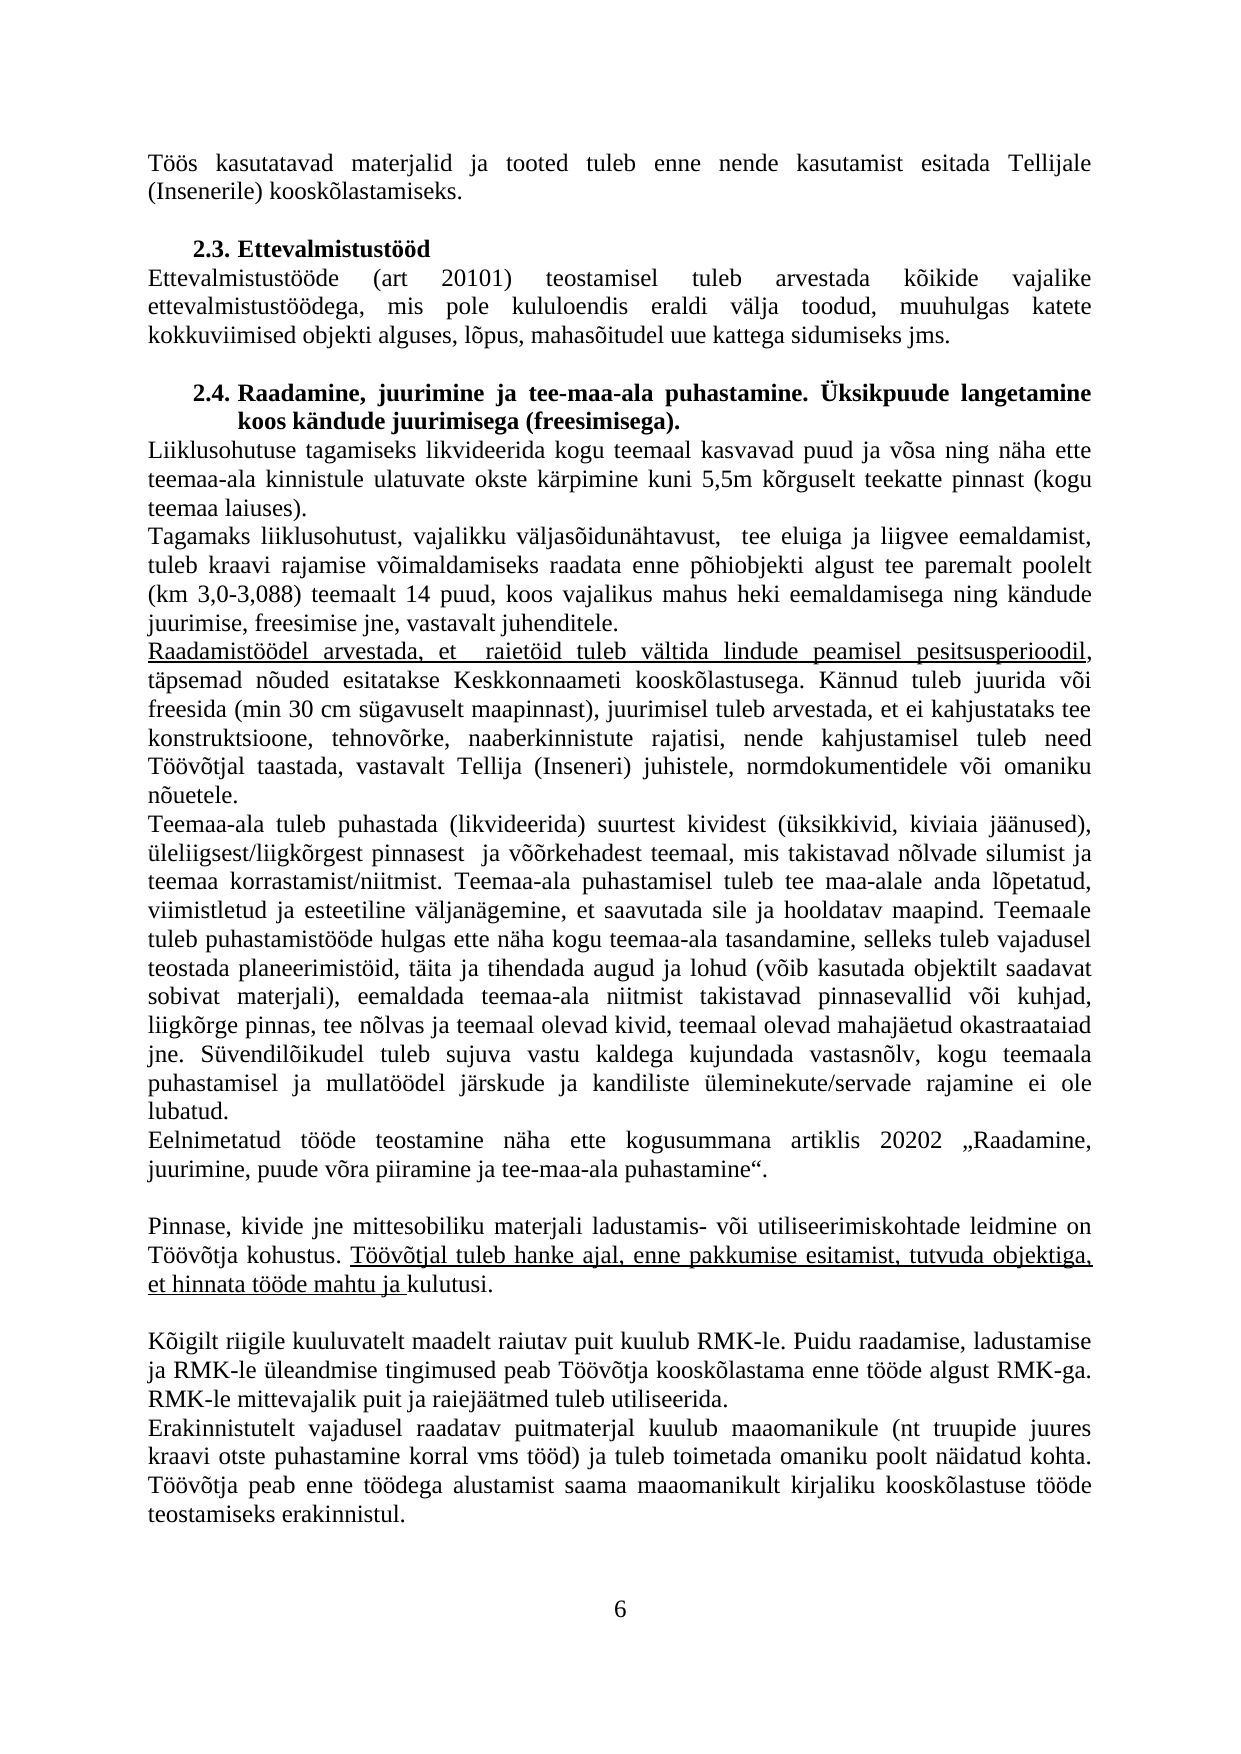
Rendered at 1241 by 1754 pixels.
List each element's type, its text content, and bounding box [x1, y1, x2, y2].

list Raadamine, juurimine ja tee-maa-ala puhastamine. Üksikpuude langetamine koos kändude juurimisega (freesimisega). [193, 378, 1092, 435]
list Ettevalmistustööd [193, 234, 1092, 263]
list Eelnimetatud tööde teostamine näha ette kogusummana artiklis 20202 „Raadamine, juurimine, puude võra piiramine ja tee-maa-ala puhastamine“. [148, 1125, 1092, 1183]
list Erakinnistutelt vajadusel raadatav puitmaterjal kuulub maaomanikule (nt truupide juures kraavi otste puhastamine korral vms tööd) ja tuleb toimetada omaniku poolt näidatud kohta. Töövõtja peab enne töödega alustamist saama maaomanikult kirjaliku kooskõlastuse tööde teostamiseks erakinnistul. [148, 1413, 1092, 1528]
list Teemaa-ala tuleb puhastada (likvideerida) suurtest kividest (üksikkivid, kiviaia jäänused), üleliigsest/liigkõrgest pinnasest ja võõrkehadest teemaal, mis takistavad nõlvade silumist ja teemaa korrastamist/niitmist. Teemaa-ala puhastamisel tuleb tee maa-alale anda lõpetatud, viimistletud ja esteetiline väljanägemine, et saavutada sile ja hooldatav maapind. Teemaale tuleb puhastamistööde hulgas ette näha kogu teemaa-ala tasandamine, selleks tuleb vajadusel teostada planeerimistöid, täita ja tihendada augud ja lohud (võib kasutada objektilt saadavat sobivat materjali), eemaldada teemaa-ala niitmist takistavad pinnasevallid või kuhjad, liigkõrge pinnas, tee nõlvas ja teemaal olevad kivid, teemaal olevad mahajäetud okastraataiad jne. Süvendilõikudel tuleb sujuva vastu kaldega kujundada vastasnõlv, kogu teemaala puhastamisel ja mullatöödel järskude ja kandiliste üleminekute/servade rajamine ei ole lubatud. [148, 809, 1092, 1125]
list Pinnase, kivide jne mittesobiliku materjali ladustamis- või utiliseerimiskohtade leidmine on Töövõtja kohustus. Töövõtjal tuleb hanke ajal, enne pakkumise esitamist, tutvuda objektiga, et hinnata tööde mahtu ja kulutusi. [148, 1211, 1092, 1298]
text Töös kasutatavad materjalid ja tooted tuleb enne nende kasutamist esitada Tellijale (Insenerile) kooskõlastamiseks. [148, 148, 1092, 205]
list Raadamistöödel arvestada, et raietöid tuleb vältida lindude peamisel pesitsusperioodil, täpsemad nõuded esitatakse Keskkonnaameti kooskõlastusega. Kännud tuleb juurida või freesida (min 30 cm sügavuselt maapinnast), juurimisel tuleb arvestada, et ei kahjustataks tee konstruktsioone, tehnovõrke, naaberkinnistute rajatisi, nende kahjustamisel tuleb need Töövõtjal taastada, vastavalt Tellija (Inseneri) juhistele, normdokumentidele või omaniku nõuetele. [148, 636, 1092, 809]
list Liiklusohutuse tagamiseks likvideerida kogu teemaal kasvavad puud ja võsa ning näha ette teemaa-ala kinnistule ulatuvate okste kärpimine kuni 5,5m kõrguselt teekatte pinnast (kogu teemaa laiuses). [148, 435, 1092, 521]
list Tagamaks liiklusohutust, vajalikku väljasõidunähtavust, tee eluiga ja liigvee eemaldamist, tuleb kraavi rajamise võimaldamiseks raadata enne põhiobjekti algust tee paremalt poolelt (km 3,0-3,088) teemaalt 14 puud, koos vajalikus mahus heki eemaldamisega ning kändude juurimise, freesimise jne, vastavalt juhenditele. [148, 521, 1092, 636]
text Ettevalmistustööde (art 20101) teostamisel tuleb arvestada kõikide vajalike ettevalmistustöödega, mis pole kululoendis eraldi välja toodud, muuhulgas katete kokkuviimised objekti alguses, lõpus, mahasõitudel uue kattega sidumiseks jms. [148, 263, 1092, 349]
text Kõigilt riigile kuuluvatelt maadelt raiutav puit kuulub RMK-le. Puidu raadamise, ladustamise ja RMK-le üleandmise tingimused peab Töövõtja kooskõlastama enne tööde algust RMK-ga. RMK-le mittevajalik puit ja raiejäätmed tuleb utiliseerida. [148, 1326, 1092, 1413]
